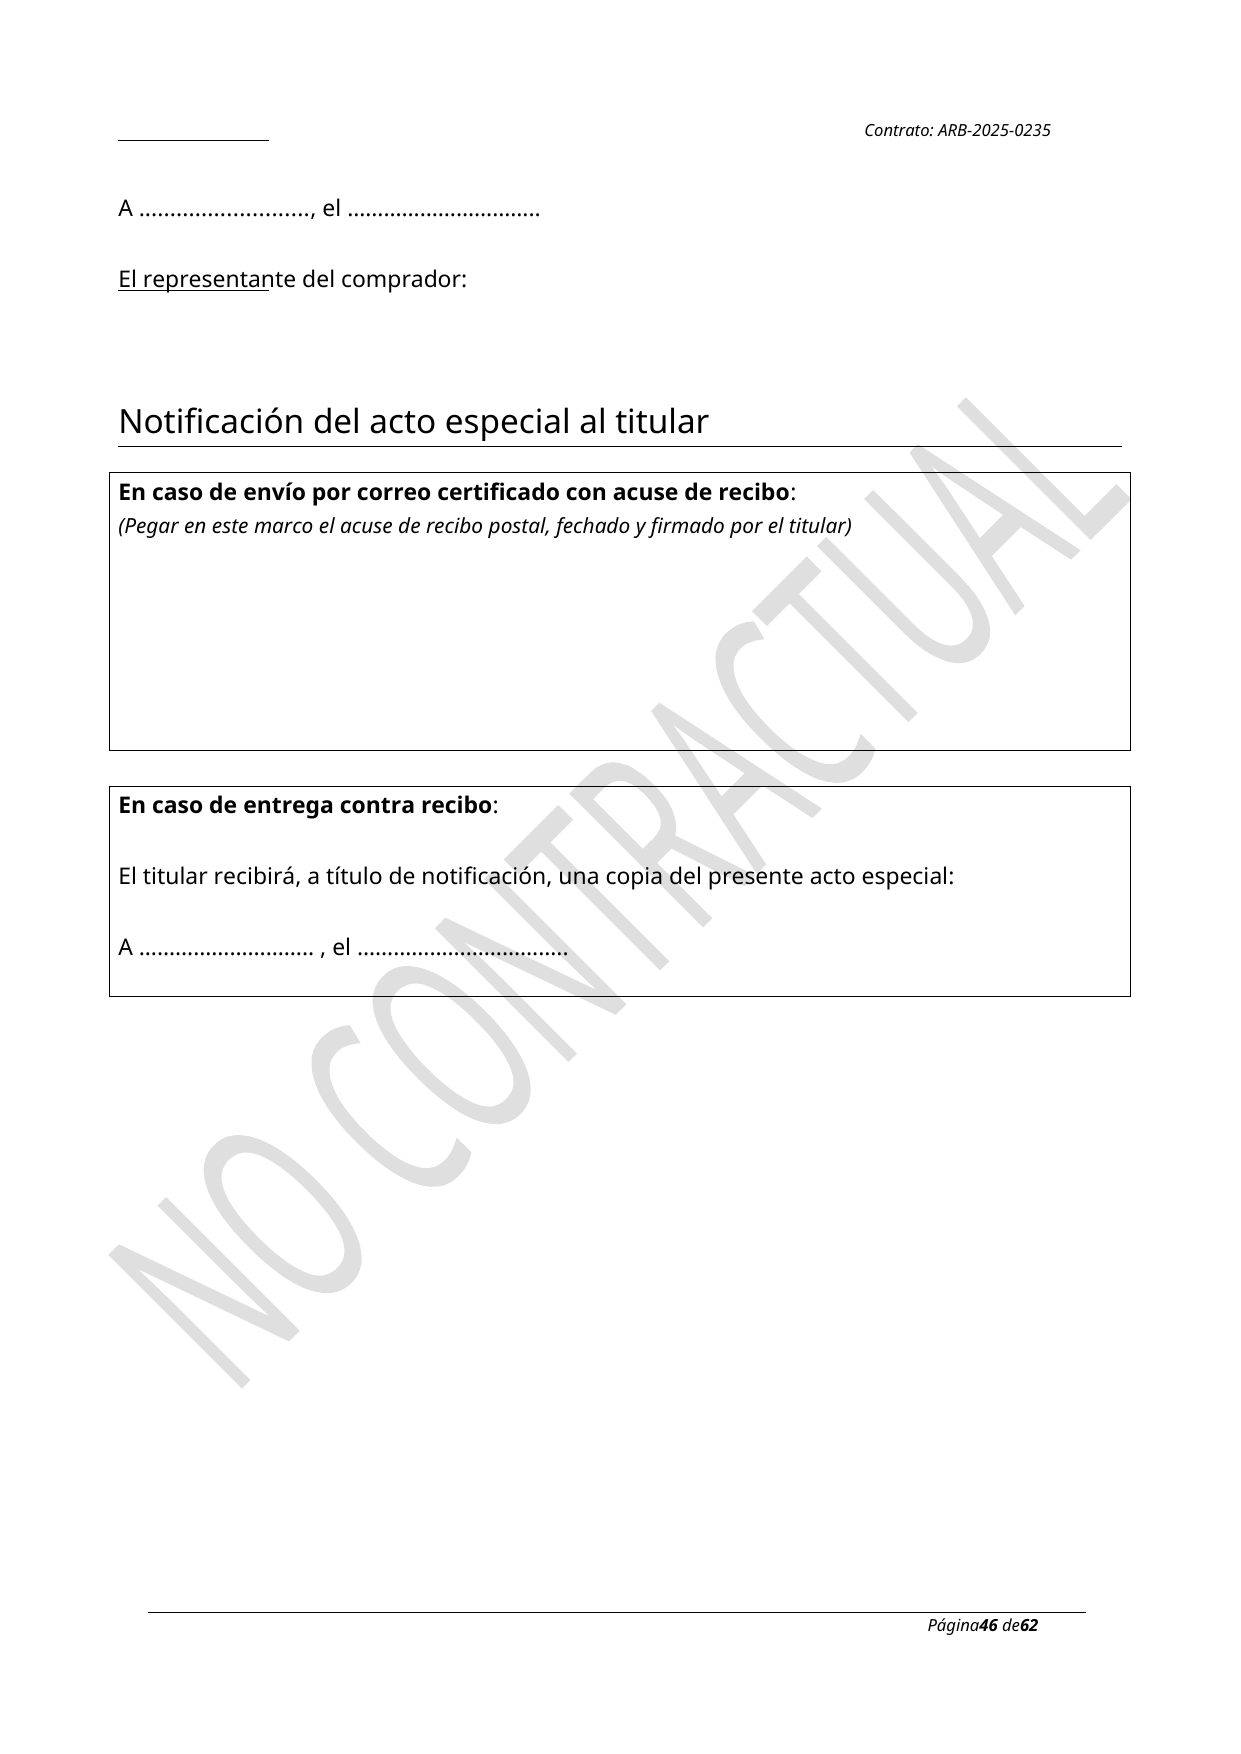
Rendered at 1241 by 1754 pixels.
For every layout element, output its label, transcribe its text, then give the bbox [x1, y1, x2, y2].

text El representante del comprador: [118, 263, 1122, 294]
text A ……………………….. , el …………………………….. [110, 928, 1130, 962]
text A , el ………………………….. [118, 192, 1122, 223]
text (Pegar en este marco el acuse de recibo postal, fechado y firmado por el titular) [110, 508, 1130, 539]
text En caso de entrega contra recibo: [110, 787, 1130, 821]
text Notificación del acto especial al titular [118, 398, 1122, 446]
text En caso de envío por correo certificado con acuse de recibo: [110, 473, 1130, 507]
text El titular recibirá, a título de notificación, una copia del presente acto especial: [110, 857, 1130, 891]
